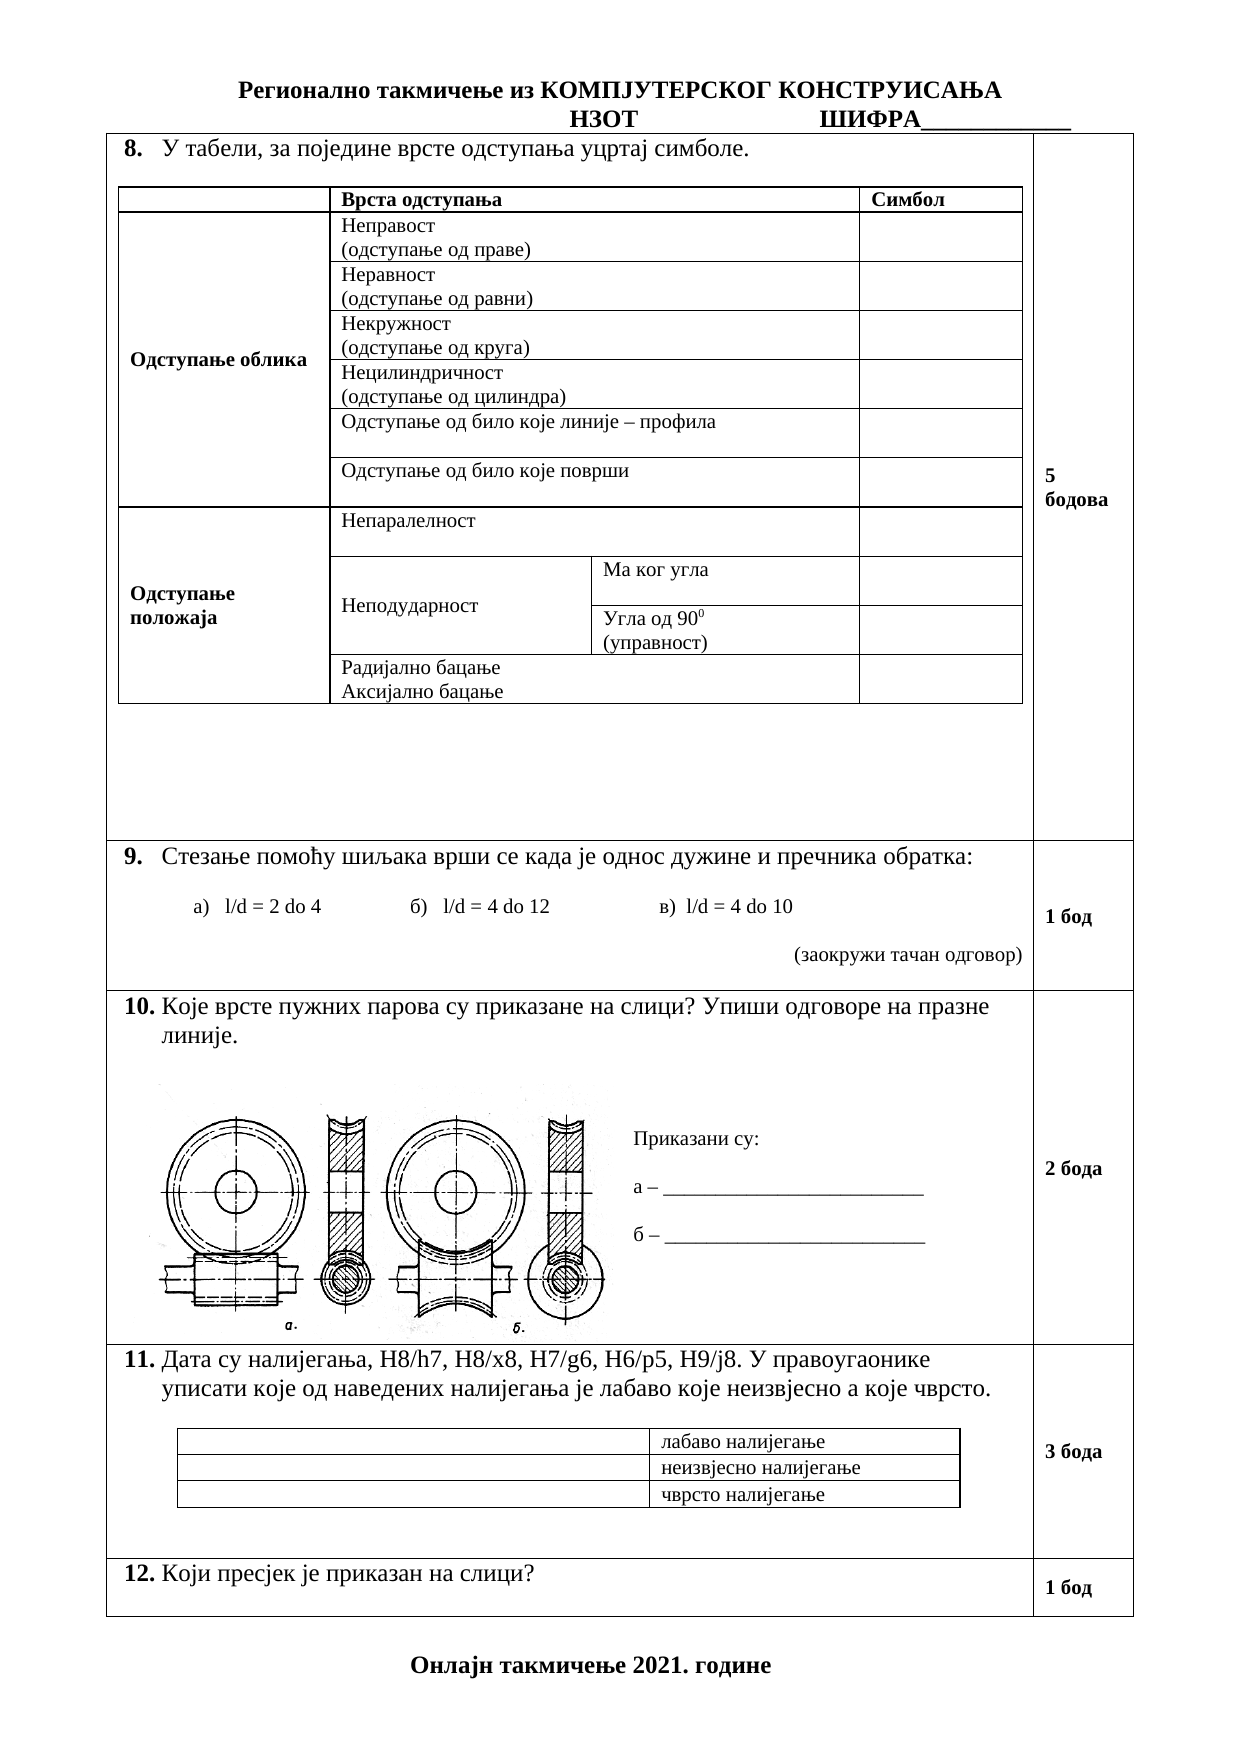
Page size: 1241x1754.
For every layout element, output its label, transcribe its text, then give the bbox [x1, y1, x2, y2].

table_cell Који пресјек је приказан на слици? [107, 1559, 1033, 1616]
table_cell 5 бодова [1034, 134, 1133, 840]
table_cell Стезање помоћу шиљака врши се када је однос дужине и пречника обратка: а) l/d = 2 do 4 б) l/d = 4 do 12 в) l/d = 4 do 10 (заокружи тачан одговор) [107, 841, 1033, 990]
table_cell У табели, за поједине врсте одступања уцртај симболе. [107, 134, 1033, 840]
table_cell 1 бод [1034, 841, 1133, 990]
table_cell 3 бода [1034, 1345, 1133, 1557]
table_cell Дата су налијегања, H8/h7, H8/x8, H7/g6, H6/p5, H9/j8. У правоугаонике уписати које од наведених налијегања је лабаво које неизвјесно а које чврсто. [107, 1345, 1033, 1557]
table_cell Које врсте пужних парова су приказане на слици? Упиши одговоре на празне линије. Приказани су: а – _________________________ б – _________________________ [107, 991, 1033, 1343]
table_cell 1 бод [1034, 1559, 1133, 1616]
table_cell 2 бода [1034, 991, 1133, 1343]
